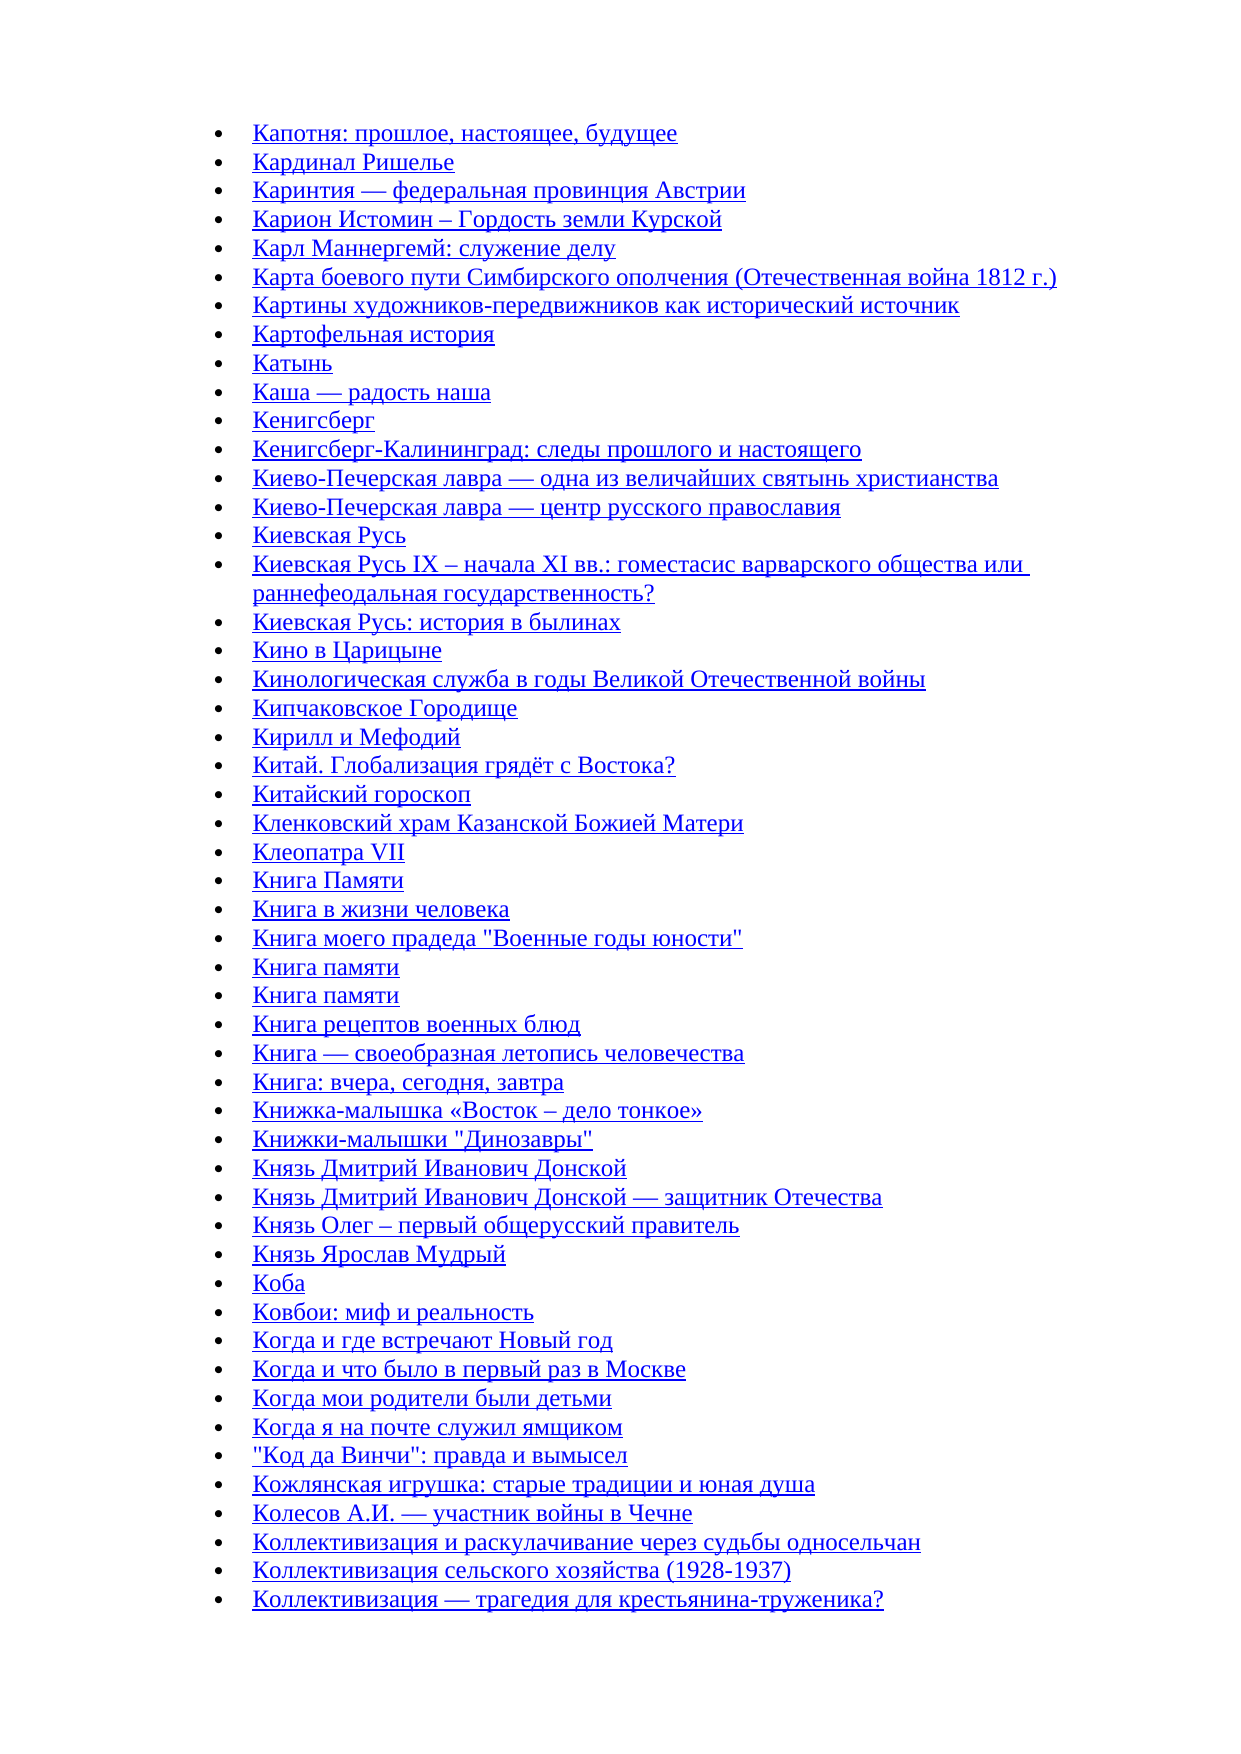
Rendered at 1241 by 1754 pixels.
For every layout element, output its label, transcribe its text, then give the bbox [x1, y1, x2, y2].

list Киево-Печерская лавра — одна из величайших святынь христианства [215, 463, 1152, 492]
list Князь Дмитрий Иванович Донской — защитник Отечества [215, 1182, 1152, 1211]
list Китай. Глобализация грядёт с Востока? [215, 751, 1152, 779]
list Кенигсберг-Калининград: следы прошлого и настоящего [215, 434, 1152, 463]
list Книга: вчера, сегодня, завтра [215, 1067, 1152, 1096]
list Коллективизация сельского хозяйства (1928-1937) [215, 1556, 1152, 1584]
list Кирилл и Мефодий [215, 722, 1152, 751]
list Карл Маннергемй: служение делу [215, 233, 1152, 262]
list Колесов А.И. — участник войны в Чечне [215, 1498, 1152, 1527]
list Карта боевого пути Симбирского ополчения (Отечественная война 1812 г.) [215, 262, 1152, 291]
list Кинологическая служба в годы Великой Отечественной войны [215, 664, 1152, 693]
list Карион Истомин – Гордость земли Курской [215, 204, 1152, 233]
list Книга моего прадеда "Военные годы юности" [215, 923, 1152, 952]
list Когда я на почте служил ямщиком [215, 1412, 1152, 1441]
list Князь Дмитрий Иванович Донской [215, 1153, 1152, 1182]
list Книжка-малышка «Восток – дело тонкое» [215, 1096, 1152, 1124]
list Катынь [215, 348, 1152, 377]
list Клеопатра VII [215, 837, 1152, 866]
list Кленковский храм Казанской Божией Матери [215, 808, 1152, 837]
list Книга памяти [215, 981, 1152, 1009]
list Кардинал Ришелье [215, 147, 1152, 176]
list Книга рецептов военных блюд [215, 1009, 1152, 1038]
list Князь Олег – первый общерусский правитель [215, 1211, 1152, 1239]
list Ковбои: миф и реальность [215, 1297, 1152, 1326]
list Книга в жизни человека [215, 894, 1152, 923]
list Коллективизация — трагедия для крестьянина-труженика? [215, 1584, 1152, 1613]
list Киево-Печерская лавра — центр русского православия [215, 492, 1152, 521]
list Книга — своеобразная летопись человечества [215, 1038, 1152, 1067]
list Киевская Русь [215, 521, 1152, 549]
list Князь Ярослав Мудрый [215, 1239, 1152, 1268]
list Картины художников-передвижников как исторический источник [215, 291, 1152, 319]
list Капотня: прошлое, настоящее, будущее [215, 118, 1152, 147]
list Коллективизация и раскулачивание через судьбы односельчан [215, 1527, 1152, 1556]
list Кино в Царицыне [215, 636, 1152, 664]
list Коба [215, 1268, 1152, 1297]
list Книга памяти [215, 952, 1152, 981]
list Кенигсберг [215, 406, 1152, 434]
list Киевская Русь: история в былинах [215, 607, 1152, 636]
list Картофельная история [215, 319, 1152, 348]
list Киевская Русь IХ – начала ХI вв.: гоместасис варварского общества или раннефеодальная государственность? [215, 549, 1152, 607]
list "Код да Винчи": правда и вымысел [215, 1441, 1152, 1469]
list Книга Памяти [215, 866, 1152, 894]
list Книжки-малышки "Динозавры" [215, 1124, 1152, 1153]
list Кожлянская игрушка: старые традиции и юная душа [215, 1469, 1152, 1498]
list Когда мои родители были детьми [215, 1383, 1152, 1412]
list Когда и что было в первый раз в Москве [215, 1354, 1152, 1383]
list Кипчаковское Городище [215, 693, 1152, 722]
list Каринтия — федеральная провинция Австрии [215, 176, 1152, 204]
list Каша — радость наша [215, 377, 1152, 406]
list Китайский гороскоп [215, 779, 1152, 808]
list Когда и где встречают Новый год [215, 1326, 1152, 1354]
